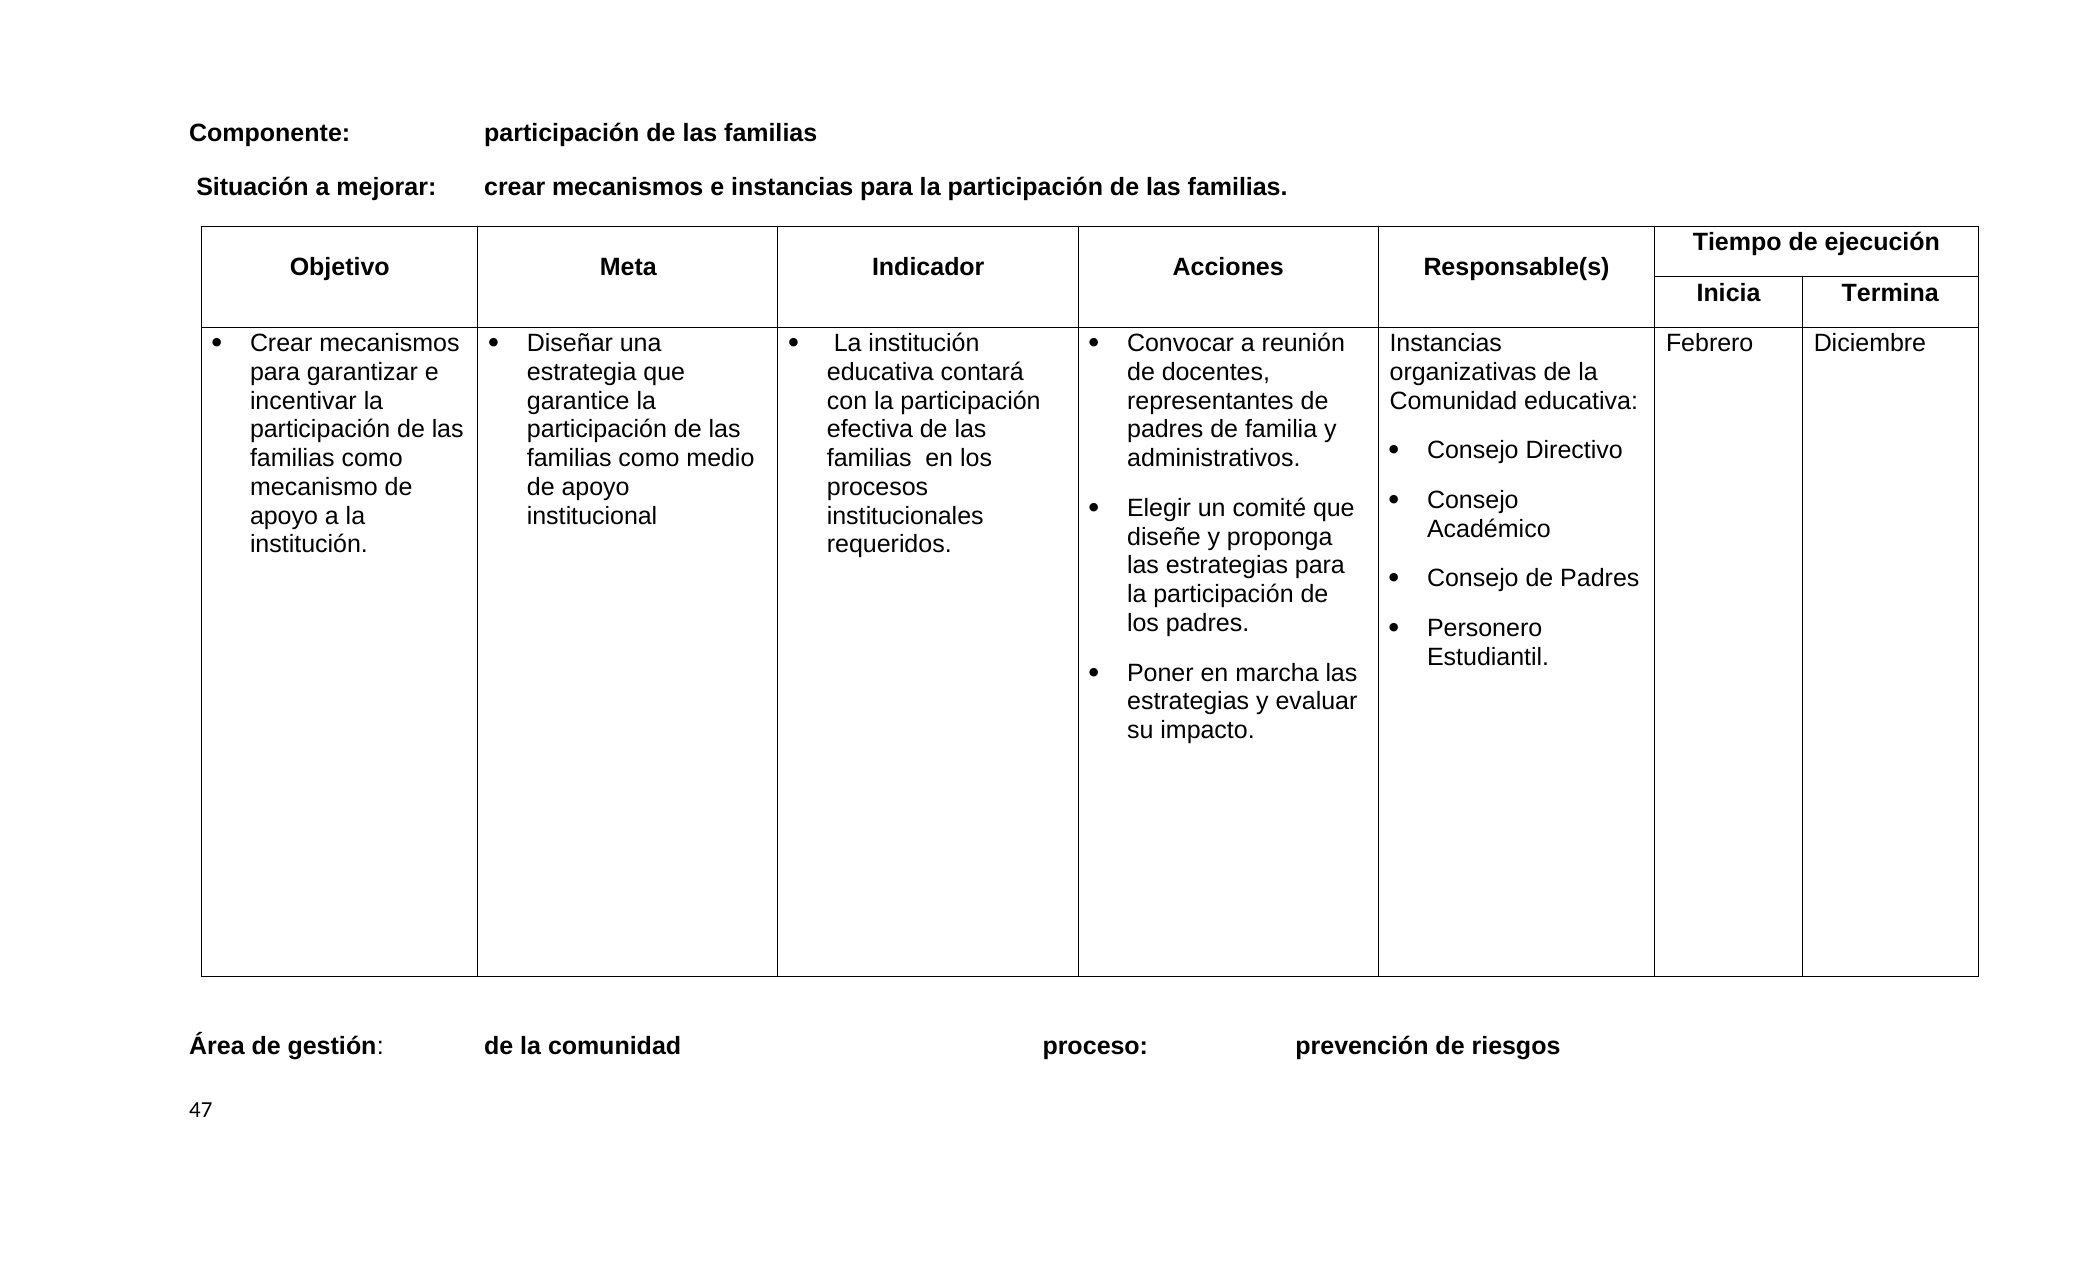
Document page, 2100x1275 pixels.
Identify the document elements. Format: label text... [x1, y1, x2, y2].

table_header Objetivo [202, 227, 477, 327]
table_header Meta [478, 227, 777, 327]
table_cell Instancias organizativas de la Comunidad educativa: Consejo Directivo Consejo Académico Consejo de Padres Personero Estudiantil. [1379, 328, 1654, 976]
table_header Responsable(s) [1379, 227, 1654, 327]
table_header Tiempo de ejecución [1655, 227, 1978, 276]
table_cell La institución educativa contará con la participación efectiva de las familias en los procesos institucionales requeridos. [778, 328, 1078, 976]
table_cell Febrero [1655, 328, 1802, 976]
table_cell Convocar a reunión de docentes, representantes de padres de familia y administrativos. Elegir un comité que diseñe y proponga las estrategias para la participación de los padres. Poner en marcha las estrategias y evaluar su impacto. [1079, 328, 1378, 976]
table_cell Diciembre [1803, 328, 1978, 976]
table_cell Termina [1803, 277, 1978, 327]
text Área de gestión: de la comunidad proceso: prevención de riesgos [189, 1031, 2053, 1059]
text Componente: participación de las familias [189, 118, 2053, 147]
table_cell Crear mecanismos para garantizar e incentivar la participación de las familias como mecanismo de apoyo a la institución. [202, 328, 477, 976]
text Situación a mejorar: crear mecanismos e instancias para la participación de las familias. [189, 172, 2053, 201]
table_cell Diseñar una estrategia que garantice la participación de las familias como medio de apoyo institucional [478, 328, 777, 976]
table_header Acciones [1079, 227, 1378, 327]
table_cell Inicia [1655, 277, 1802, 327]
table_header Indicador [778, 227, 1078, 327]
